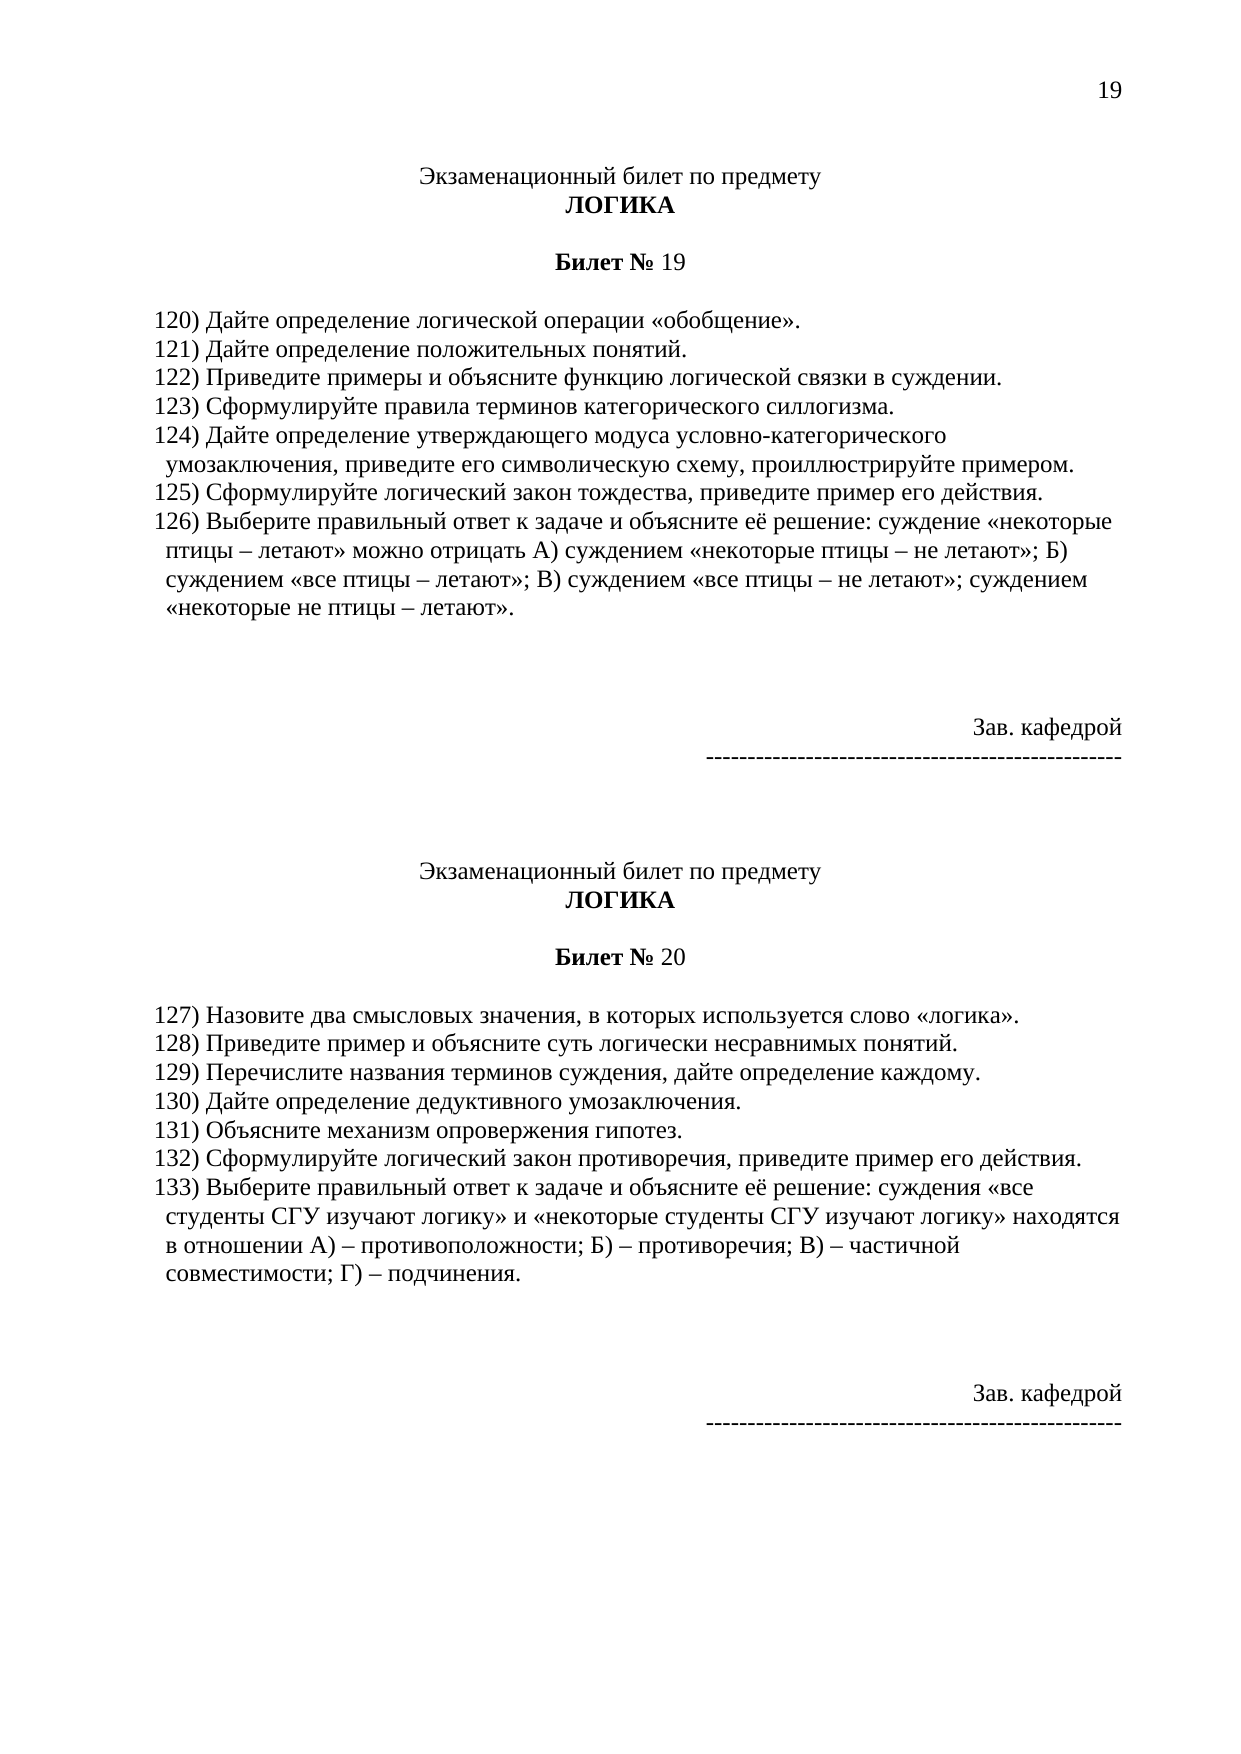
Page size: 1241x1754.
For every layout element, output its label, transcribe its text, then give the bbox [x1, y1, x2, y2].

list Сформулируйте правила терминов категорического силлогизма. [153, 391, 1122, 420]
list Дайте определение логической операции «обобщение». [153, 305, 1122, 334]
list Выберите правильный ответ к задаче и объясните её решение: суждение «некоторые птицы – летают» можно отрицать А) суждением «некоторые птицы – не летают»; Б) суждением «все птицы – летают»; В) суждением «все птицы – не летают»; суждением «некоторые не птицы – летают». [153, 506, 1122, 621]
text ЛОГИКА [118, 190, 1122, 219]
text Зав. кафедрой [118, 1378, 1122, 1407]
text -------------------------------------------------- [118, 741, 1122, 770]
list Выберите правильный ответ к задаче и объясните её решение: суждения «все студенты СГУ изучают логику» и «некоторые студенты СГУ изучают логику» находятся в отношении А) – противоположности; Б) – противоречия; В) – частичной совместимости; Г) – подчинения. [153, 1172, 1122, 1287]
list Перечислите названия терминов суждения, дайте определение каждому. [153, 1057, 1122, 1086]
list Приведите пример и объясните суть логически несравнимых понятий. [153, 1028, 1122, 1057]
list Объясните механизм опровержения гипотез. [153, 1115, 1122, 1143]
text Билет № 19 [118, 247, 1122, 276]
list Приведите примеры и объясните функцию логической связки в суждении. [153, 362, 1122, 391]
list Сформулируйте логический закон тождества, приведите пример его действия. [153, 477, 1122, 506]
list Назовите два смысловых значения, в которых используется слово «логика». [153, 1000, 1122, 1028]
text -------------------------------------------------- [118, 1407, 1122, 1436]
list Дайте определение положительных понятий. [153, 334, 1122, 362]
text Экзаменационный билет по предмету [118, 161, 1122, 190]
text Билет № 20 [118, 942, 1122, 971]
text Экзаменационный билет по предмету [118, 856, 1122, 885]
list Сформулируйте логический закон противоречия, приведите пример его действия. [153, 1143, 1122, 1172]
text Зав. кафедрой [118, 712, 1122, 741]
list Дайте определение дедуктивного умозаключения. [153, 1086, 1122, 1115]
list Дайте определение утверждающего модуса условно-категорического умозаключения, приведите его символическую схему, проиллюстрируйте примером. [153, 420, 1122, 477]
text ЛОГИКА [118, 885, 1122, 913]
